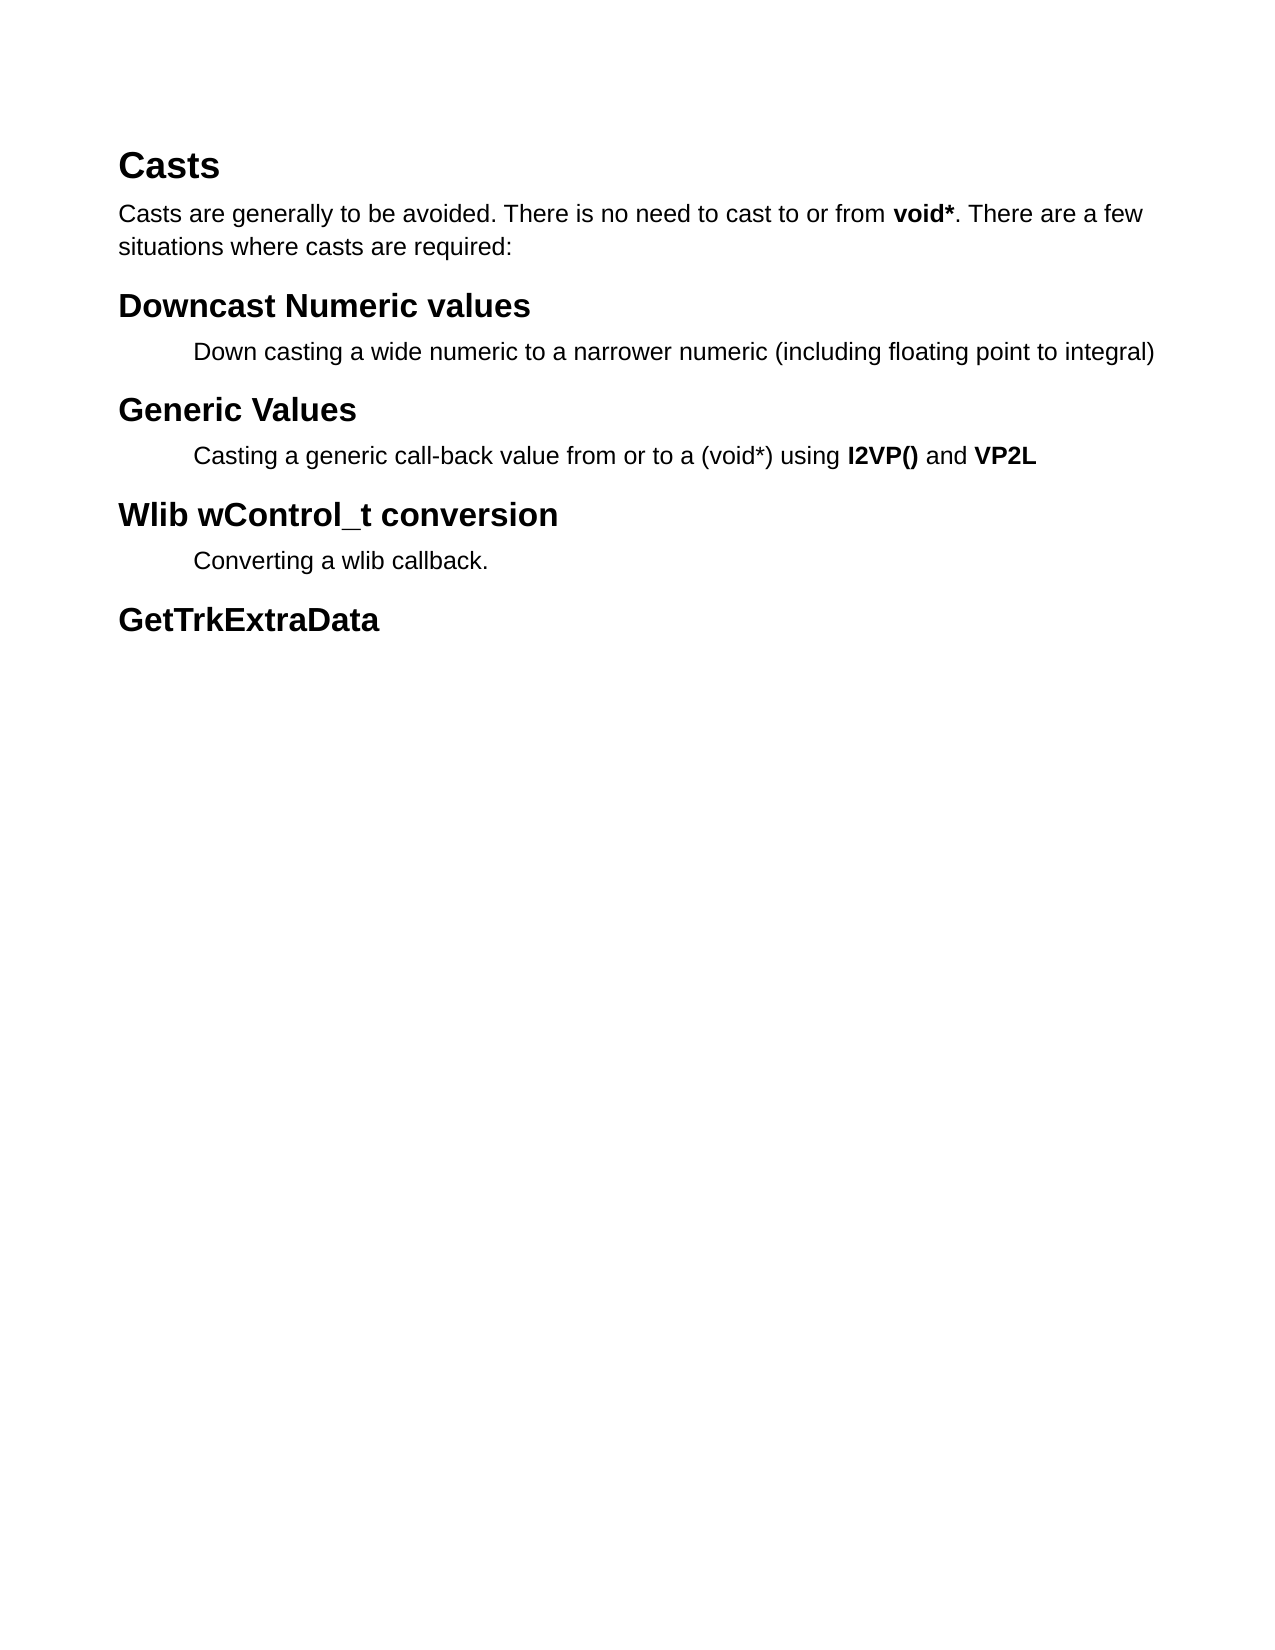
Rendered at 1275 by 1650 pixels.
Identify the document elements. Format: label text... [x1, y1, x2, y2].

text Converting a wlib callback. [193, 546, 1157, 575]
text Casts are generally to be avoided. There is no need to cast to or from void*. There are a few situations where casts are required: [118, 199, 1157, 261]
text Down casting a wide numeric to a narrower numeric (including floating point to integral) [193, 337, 1157, 365]
subtitle Casts [118, 143, 1157, 186]
subtitle GetTrkExtraData [118, 600, 1157, 638]
subtitle Generic Values [118, 390, 1157, 429]
subtitle Downcast Numeric values [118, 286, 1157, 324]
subtitle Wlib wControl_t conversion [118, 495, 1157, 534]
text Casting a generic call-back value from or to a (void*) using I2VP() and VP2L [193, 441, 1157, 470]
